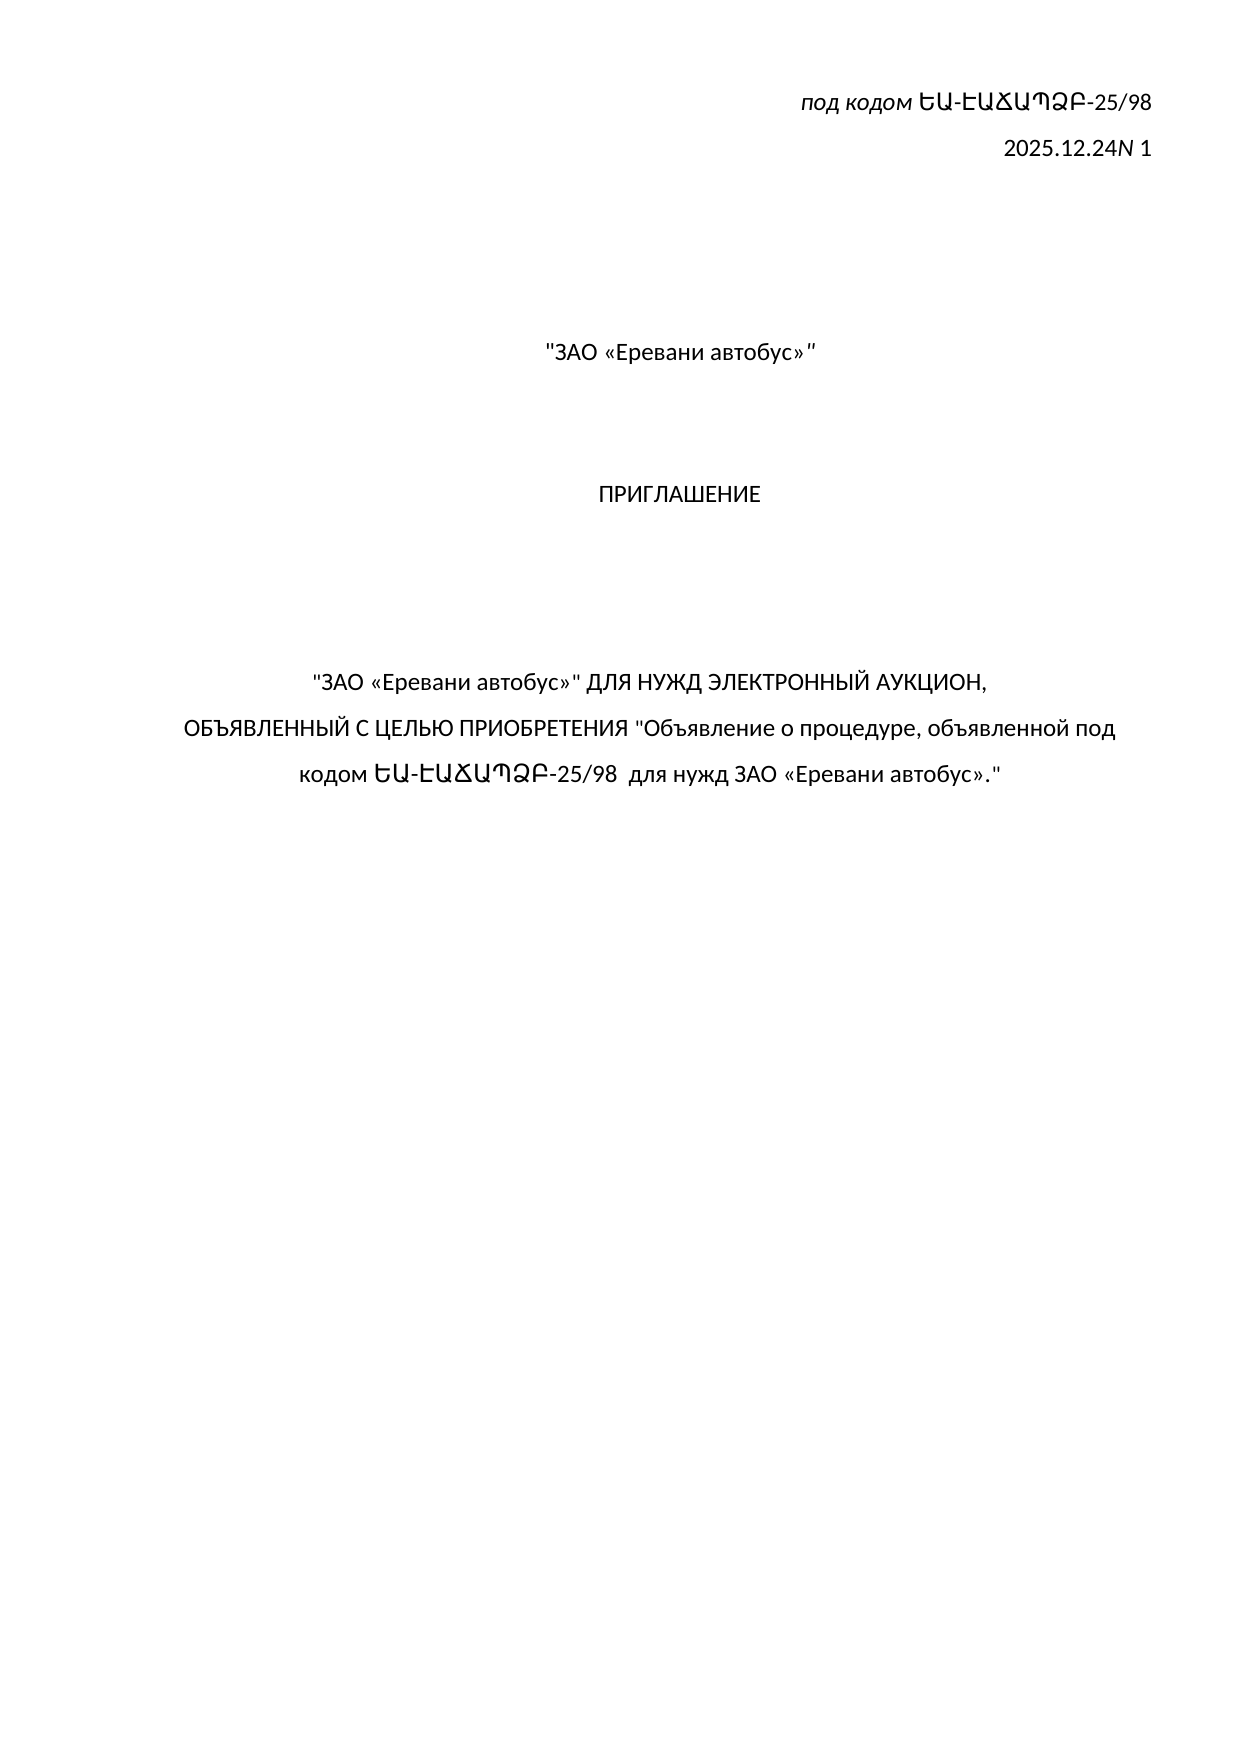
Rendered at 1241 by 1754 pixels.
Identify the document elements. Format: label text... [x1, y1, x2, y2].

text "ЗАО «Еревани автобус»" ДЛЯ НУЖД ЭЛЕКТРОННЫЙ АУКЦИОН, [148, 666, 1152, 697]
text под кодом ԵԱ-ԷԱՃԱՊՁԲ-25/98 2025.12.24 N 1 [148, 86, 1152, 163]
text ОБЪЯВЛЕННЫЙ С ЦЕЛЬЮ ПРИОБРЕТЕНИЯ "Объявление о процедуре, объявленной под кодом ԵԱ-ԷԱՃԱՊՁԲ-25/98 для нужд ЗАО «Еревани автобус»." [148, 712, 1152, 788]
text "ЗАО «Еревани автобус»" [148, 336, 1152, 367]
text ПРИГЛАШЕНИЕ [148, 478, 1152, 508]
